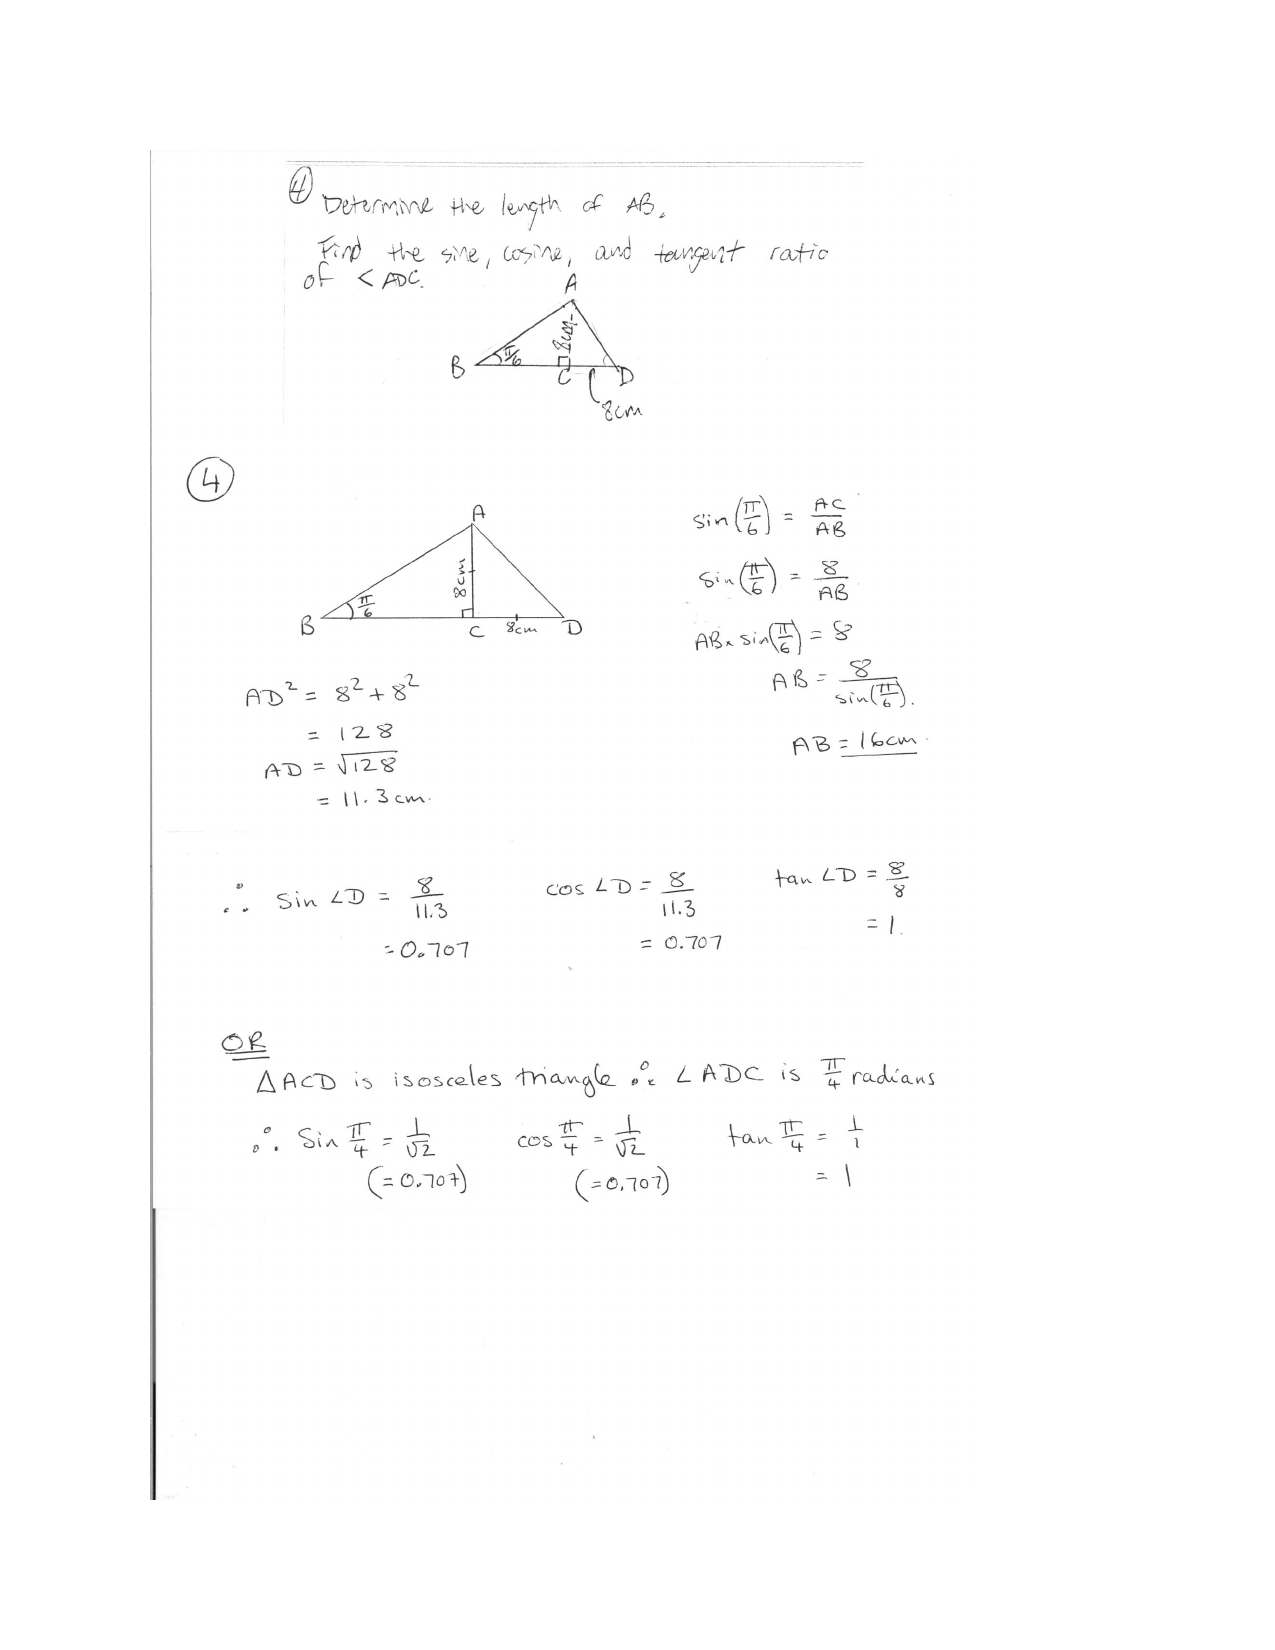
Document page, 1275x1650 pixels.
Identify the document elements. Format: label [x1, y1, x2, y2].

picture [150, 150, 973, 1500]
